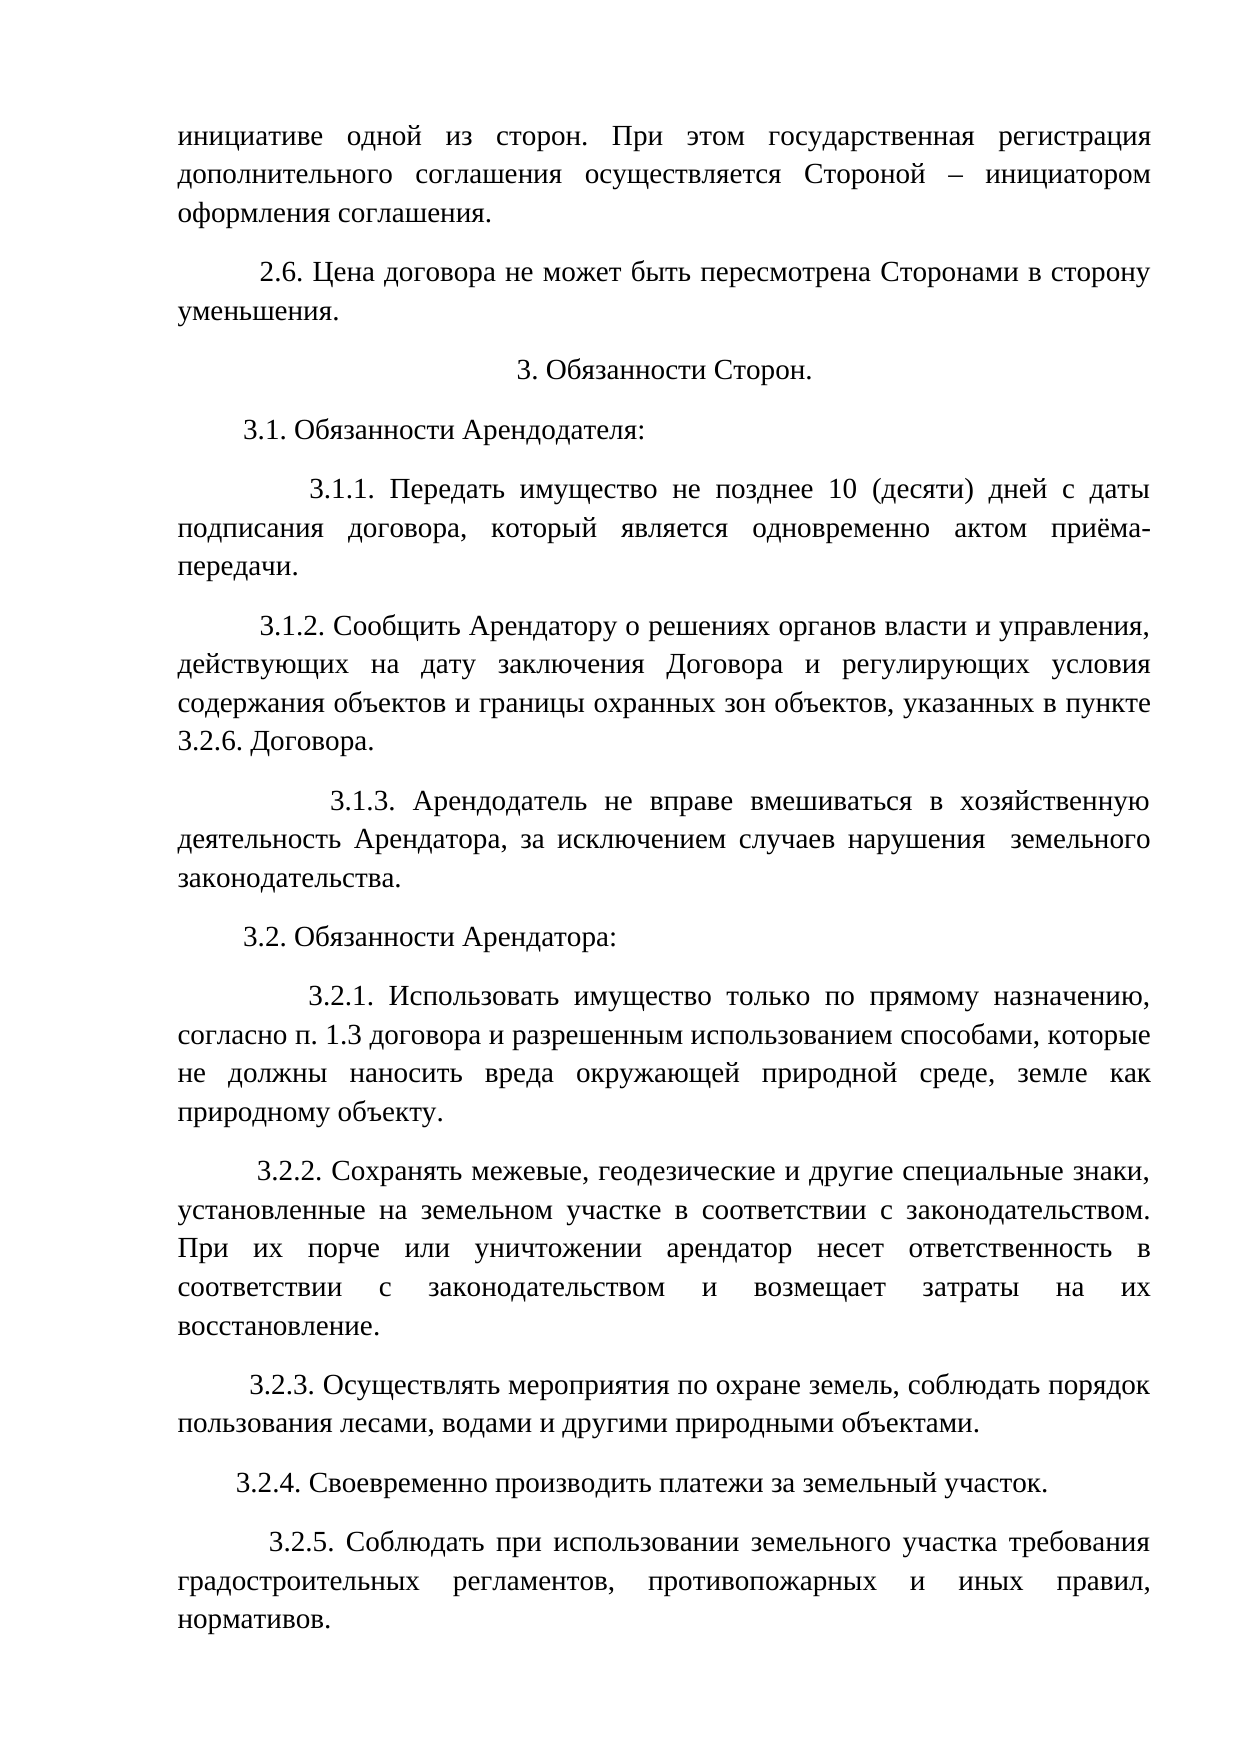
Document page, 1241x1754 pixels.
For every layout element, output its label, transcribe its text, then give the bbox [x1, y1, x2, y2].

text 2.6. Цена договора не может быть пересмотрена Сторонами в сторону уменьшения. [177, 254, 1152, 327]
text 3.2.3. Осуществлять мероприятия по охране земель, соблюдать порядок пользования лесами, водами и другими природными объектами. [177, 1367, 1152, 1439]
text 3.1.1. Передать имущество не позднее 10 (десяти) дней с даты подписания договора, который является одновременно актом приёма-передачи. [177, 471, 1152, 582]
text 3.2. Обязанности Арендатора: [177, 919, 1152, 953]
text 3.2.5. Соблюдать при использовании земельного участка требования градостроительных регламентов, противопожарных и иных правил, нормативов. [177, 1524, 1152, 1635]
text 3. Обязанности Сторон. [177, 352, 1152, 386]
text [177, 118, 1152, 229]
text 3.2.1. Использовать имущество только по прямому назначению, согласно п. 1.3 договора и разрешенным использованием способами, которые не должны наносить вреда окружающей природной среде, земле как природному объекту. [177, 978, 1152, 1128]
text 3.1.2. Сообщить Арендатору о решениях органов власти и управления, действующих на дату заключения Договора и регулирующих условия содержания объектов и границы охранных зон объектов, указанных в пункте 3.2.6. Договора. [177, 608, 1152, 757]
text 3.1. Обязанности Арендодателя: [177, 412, 1152, 445]
text 3.2.2. Сохранять межевые, геодезические и другие специальные знаки, установленные на земельном участке в соответствии с законодательством. При их порче или уничтожении арендатор несет ответственность в соответствии с законодательством и возмещает затраты на их восстановление. [177, 1153, 1152, 1341]
text 3.2.4. Своевременно производить платежи за земельный участок. [177, 1465, 1152, 1498]
text 3.1.3. Арендодатель не вправе вмешиваться в хозяйственную деятельность Арендатора, за исключением случаев нарушения земельного законодательства. [177, 783, 1152, 893]
